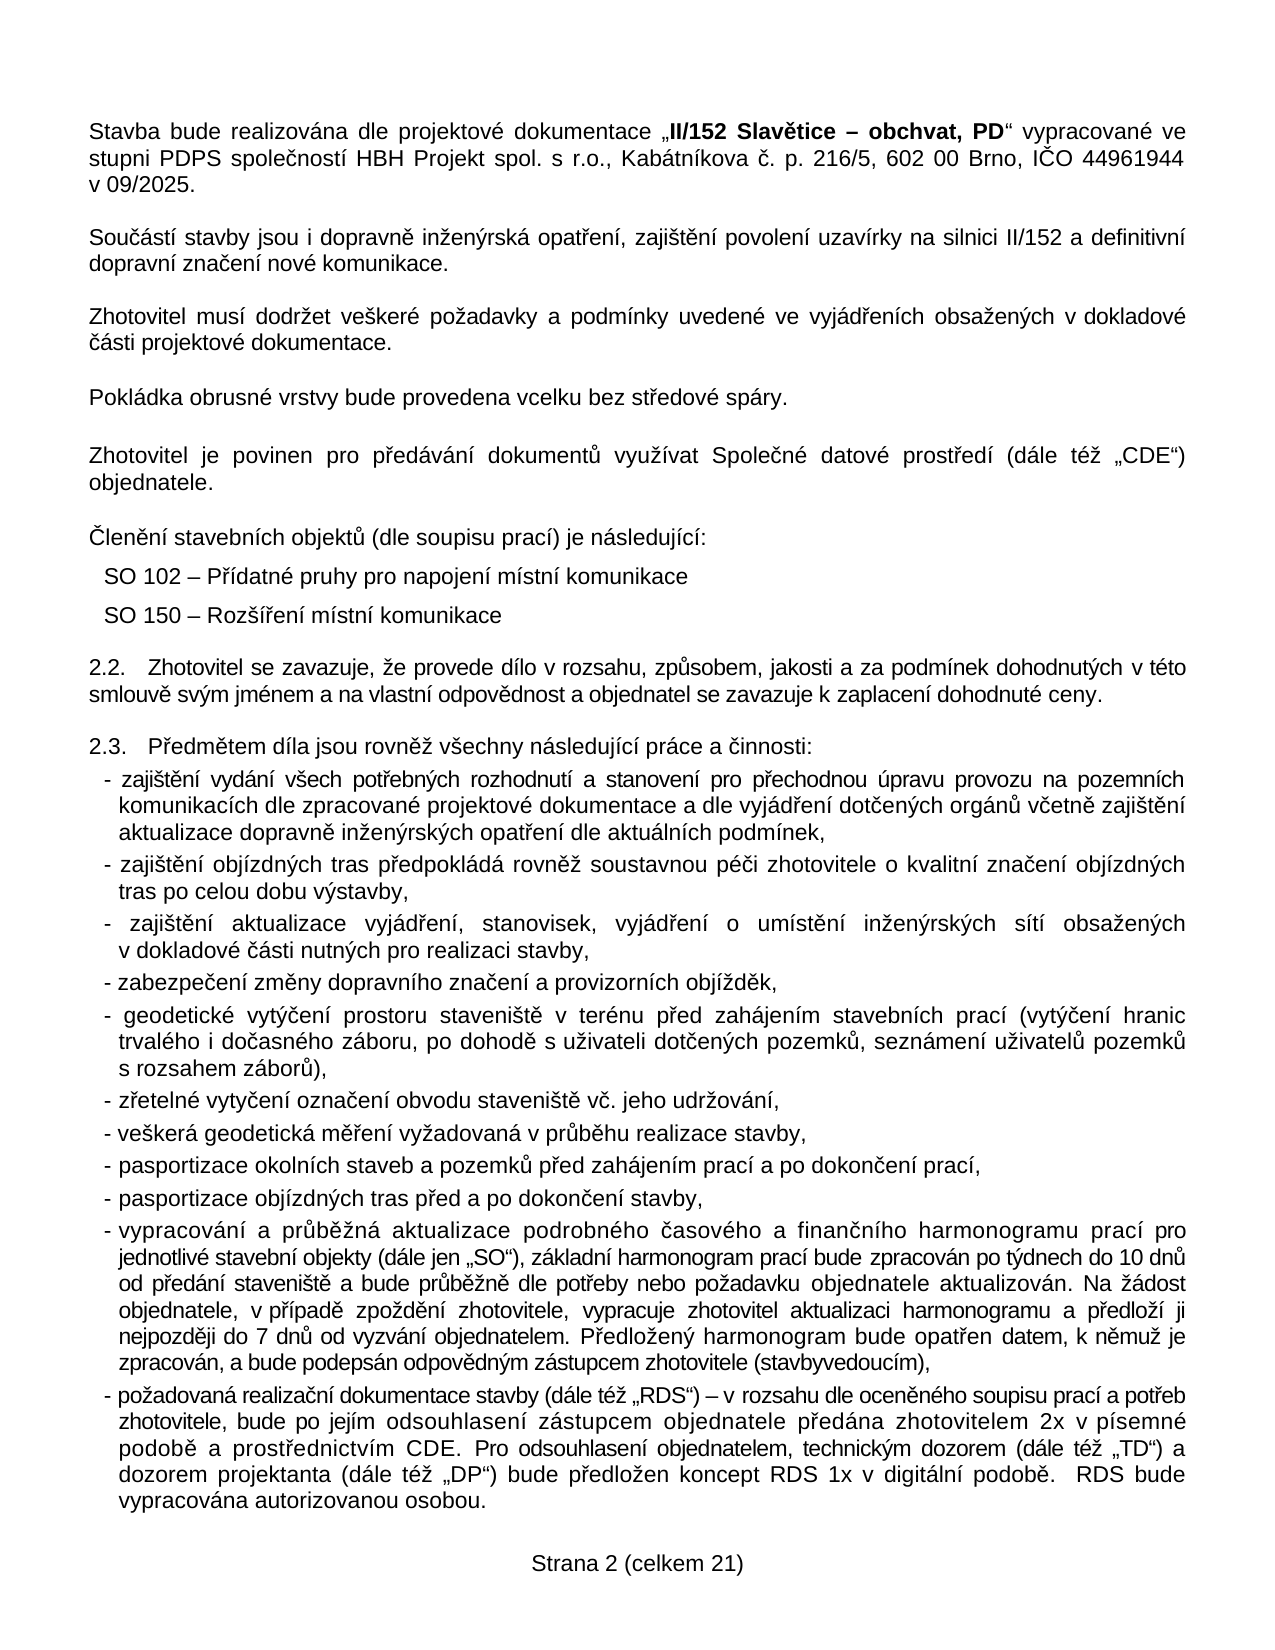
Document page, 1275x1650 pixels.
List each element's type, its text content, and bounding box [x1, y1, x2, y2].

text - zajištění objízdných tras předpokládá rovněž soustavnou péči zhotovitele o kvalitní značení objízdných tras po celou dobu výstavby, [103, 851, 1186, 904]
text - zabezpečení změny dopravního značení a provizorních objížděk, [103, 969, 1186, 996]
text - geodetické vytýčení prostoru staveniště v terénu před zahájením stavebních prací (vytýčení hranic trvalého i dočasného záboru, po dohodě s uživateli dotčených pozemků, seznámení uživatelů pozemků s rozsahem záborů), [103, 1002, 1186, 1081]
list Zhotovitel musí dodržet veškeré požadavky a podmínky uvedené ve vyjádřeních obsažených v dokladové části projektové dokumentace. [89, 303, 1186, 355]
text Součástí stavby jsou i dopravně inženýrská opatření, zajištění povolení uzavírky na silnici II/152 a definitivní dopravní značení nové komunikace. [89, 223, 1186, 276]
text SO 150 – Rozšíření místní komunikace [103, 602, 1186, 628]
text Členění stavebních objektů (dle soupisu prací) je následující: [89, 524, 1186, 550]
text - zajištění aktualizace vyjádření, stanovisek, vyjádření o umístění inženýrských sítí obsažených v dokladové části nutných pro realizaci stavby, [103, 910, 1186, 963]
list Zhotovitel se zavazuje, že provede dílo v rozsahu, způsobem, jakosti a za podmínek dohodnutých v této smlouvě svým jménem a na vlastní odpovědnost a objednatel se zavazuje k zaplacení dohodnuté ceny. [89, 654, 1186, 707]
text - pasportizace objízdných tras před a po dokončení stavby, [103, 1185, 1186, 1211]
text Stavba bude realizována dle projektové dokumentace „II/152 Slavětice – obchvat, PD“ vypracované ve stupni PDPS společností HBH Projekt spol. s r.o., Kabátníkova č. p. 216/5, 602 00 Brno, IČO 44961944 v 09/2025. [89, 118, 1186, 197]
text Pokládka obrusné vrstvy bude provedena vcelku bez středové spáry. [89, 384, 1186, 411]
text - zřetelné vytyčení označení obvodu staveniště vč. jeho udržování, [103, 1087, 1186, 1113]
text - zajištění vydání všech potřebných rozhodnutí a stanovení pro přechodnou úpravu provozu na pozemních komunikacích dle zpracované projektové dokumentace a dle vyjádření dotčených orgánů včetně zajištění aktualizace dopravně inženýrských opatření dle aktuálních podmínek, [103, 766, 1186, 845]
text - pasportizace okolních staveb a pozemků před zahájením prací a po dokončení prací, [103, 1152, 1186, 1179]
list Předmětem díla jsou rovněž všechny následující práce a činnosti: [89, 733, 1186, 760]
text Zhotovitel je povinen pro předávání dokumentů využívat Společné datové prostředí (dále též „CDE“) objednatele. [89, 442, 1186, 495]
text SO 102 – Přídatné pruhy pro napojení místní komunikace [103, 563, 1186, 589]
text - vypracování a průběžná aktualizace podrobného časového a finančního harmonogramu prací pro jednotlivé stavební objekty (dále jen „SO“), základní harmonogram prací bude zpracován po týdnech do 10 dnů od předání staveniště a bude průběžně dle potřeby nebo požadavku objednatele aktualizován. Na žádost objednatele, v případě zpoždění zhotovitele, vypracuje zhotovitel aktualizaci harmonogramu a předloží ji nejpozději do 7 dnů od vyzvání objednatelem. Předložený harmonogram bude opatřen datem, k němuž je zpracován, a bude podepsán odpovědným zástupcem zhotovitele (stavbyvedoucím), [103, 1217, 1186, 1376]
text - požadovaná realizační dokumentace stavby (dále též „RDS“) – v rozsahu dle oceněného soupisu prací a potřeb zhotovitele, bude po jejím odsouhlasení zástupcem objednatele předána zhotovitelem 2x v písemné podobě a prostřednictvím CDE. Pro odsouhlasení objednatelem, technickým dozorem (dále též „TD“) a dozorem projektanta (dále též „DP“) bude předložen koncept RDS 1x v digitální podobě. RDS bude vypracována autorizovanou osobou. [103, 1382, 1186, 1514]
text - veškerá geodetická měření vyžadovaná v průběhu realizace stavby, [103, 1120, 1186, 1146]
